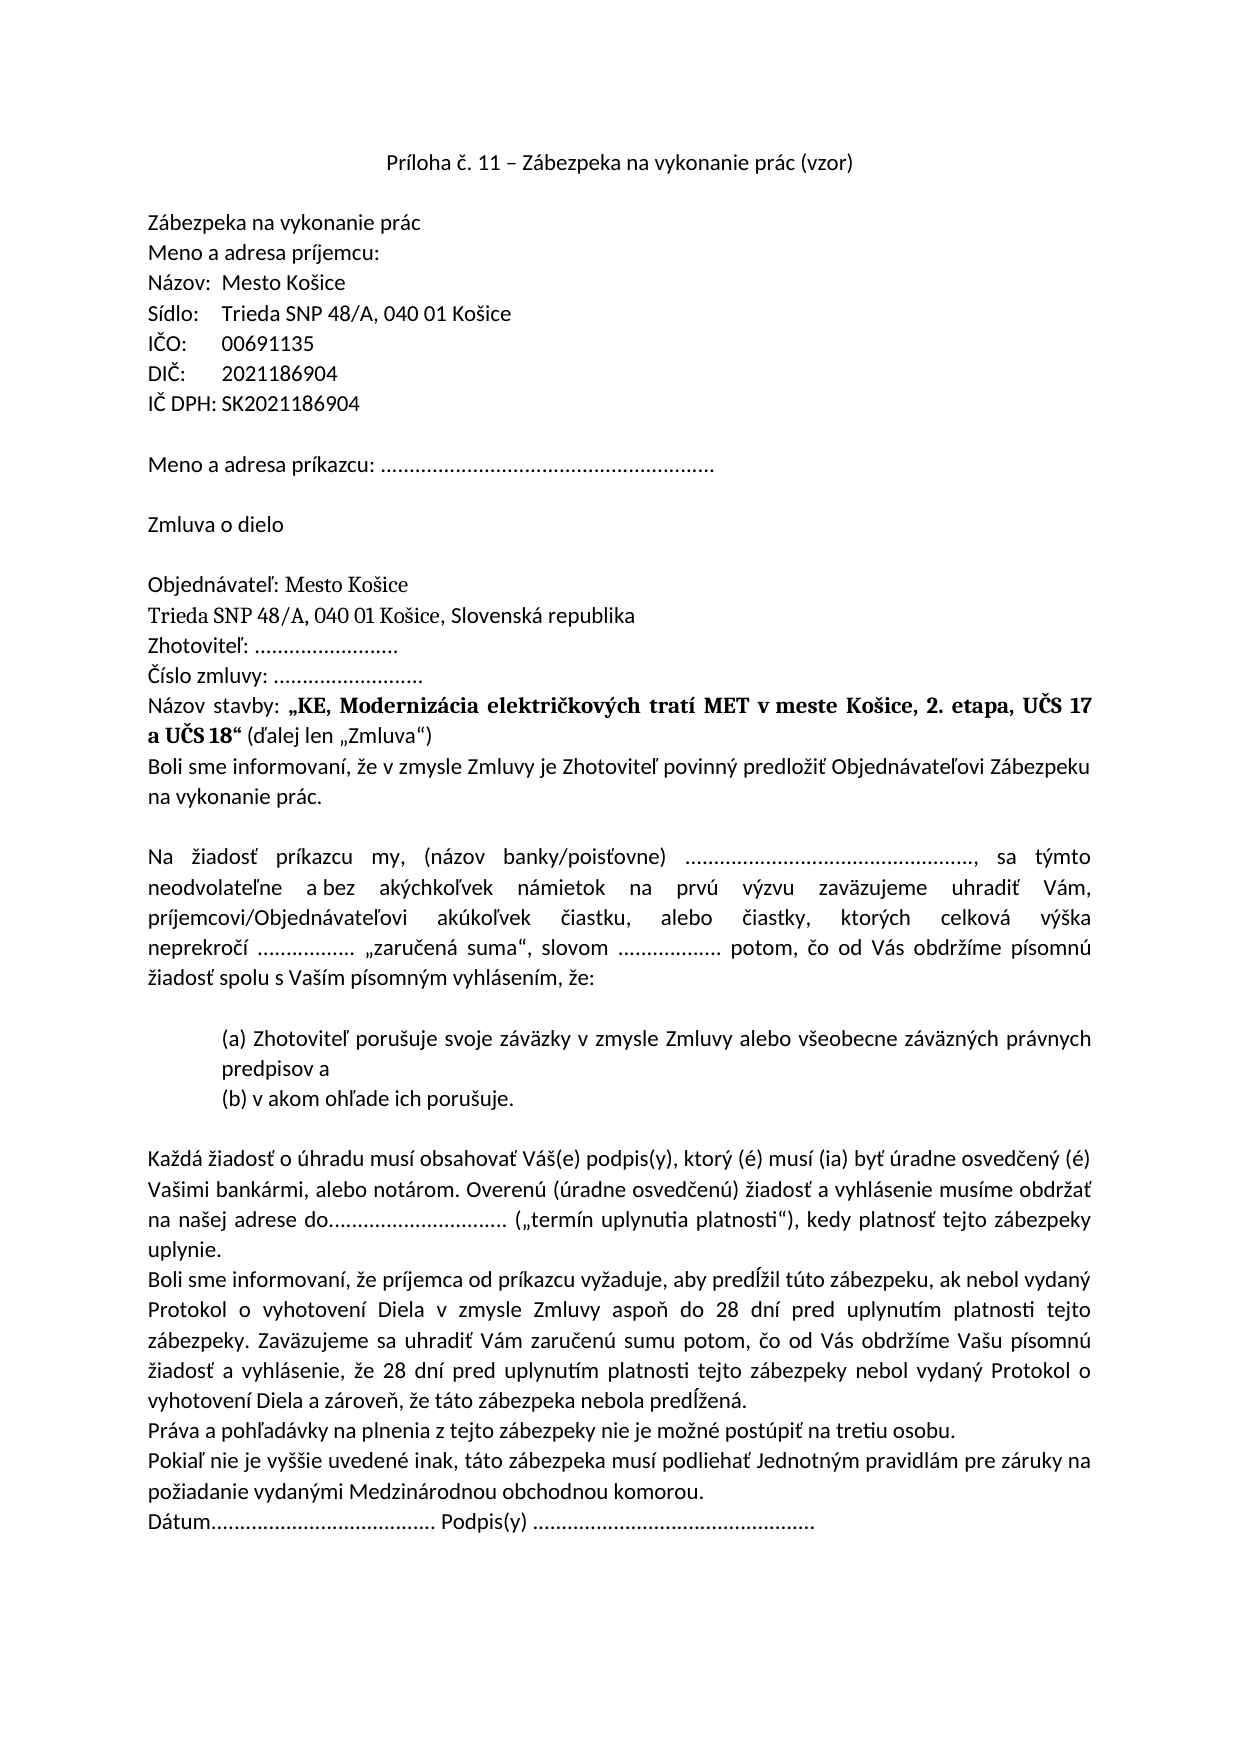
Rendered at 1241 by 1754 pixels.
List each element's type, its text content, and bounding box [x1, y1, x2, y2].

text Meno a adresa príkazcu: .......................................................... [148, 450, 1093, 478]
text Číslo zmluvy: .......................... [148, 661, 1093, 689]
text Zhotoviteľ: ......................... [148, 631, 1093, 659]
text Na žiadosť príkazcu my, (názov banky/poisťovne) .................................................., sa týmto neodvolateľne a bez akýchkoľvek námietok na prvú výzvu zaväzujeme uhradiť Vám, príjemcovi/Objednávateľovi akúkoľvek čiastku, alebo čiastky, ktorých celková výška neprekročí ................. „zaručená suma“, slovom .................. potom, čo od Vás obdržíme písomnú žiadosť spolu s Vaším písomným vyhlásením, že: [148, 842, 1093, 991]
text Zábezpeka na vykonanie prác [148, 208, 1093, 236]
text DIČ: 2021186904 [148, 359, 1093, 387]
text Sídlo: Trieda SNP 48/A, 040 01 Košice [148, 299, 1093, 327]
text Dátum....................................... Podpis(y) ................................................. [148, 1507, 1093, 1535]
text Meno a adresa príjemcu: [148, 238, 1093, 266]
text (b) v akom ohľade ich porušuje. [221, 1084, 1093, 1112]
text Príloha č. 11 – Zábezpeka na vykonanie prác (vzor) [148, 148, 1093, 176]
text Pokiaľ nie je vyššie uvedené inak, táto zábezpeka musí podliehať Jednotným pravidlám pre záruky na požiadanie vydanými Medzinárodnou obchodnou komorou. [148, 1447, 1093, 1505]
text (a) Zhotoviteľ porušuje svoje záväzky v zmysle Zmluvy alebo všeobecne záväzných právnych predpisov a [221, 1024, 1093, 1082]
text Trieda SNP 48/A, 040 01 Košice, Slovenská republika [148, 601, 1093, 629]
text Objednávateľ: Mesto Košice [148, 571, 1093, 598]
text IČ DPH: SK2021186904 [148, 389, 1093, 417]
text Názov: Mesto Košice [148, 268, 1093, 296]
text Názov stavby: „KE, Modernizácia električkových tratí MET v meste Košice, 2. etapa, UČS 17 a UČS 18“ (ďalej len „Zmluva“) [148, 691, 1093, 749]
text Zmluva o dielo [148, 510, 1093, 538]
text Boli sme informovaní, že príjemca od príkazcu vyžaduje, aby predĺžil túto zábezpeku, ak nebol vydaný Protokol o vyhotovení Diela v zmysle Zmluvy aspoň do 28 dní pred uplynutím platnosti tejto zábezpeky. Zaväzujeme sa uhradiť Vám zaručenú sumu potom, čo od Vás obdržíme Vašu písomnú žiadosť a vyhlásenie, že 28 dní pred uplynutím platnosti tejto zábezpeky nebol vydaný Protokol o vyhotovení Diela a zároveň, že táto zábezpeka nebola predĺžená. [148, 1265, 1093, 1414]
text Boli sme informovaní, že v zmysle Zmluvy je Zhotoviteľ povinný predložiť Objednávateľovi Zábezpeku na vykonanie prác. [148, 752, 1093, 810]
text Práva a pohľadávky na plnenia z tejto zábezpeky nie je možné postúpiť na tretiu osobu. [148, 1416, 1093, 1444]
text Každá žiadosť o úhradu musí obsahovať Váš(e) podpis(y), ktorý (é) musí (ia) byť úradne osvedčený (é) Vašimi bankármi, alebo notárom. Overenú (úradne osvedčenú) žiadosť a vyhlásenie musíme obdržať na našej adrese do............................... („termín uplynutia platnosti“), kedy platnosť tejto zábezpeky uplynie. [148, 1144, 1093, 1263]
text IČO: 00691135 [148, 329, 1093, 357]
